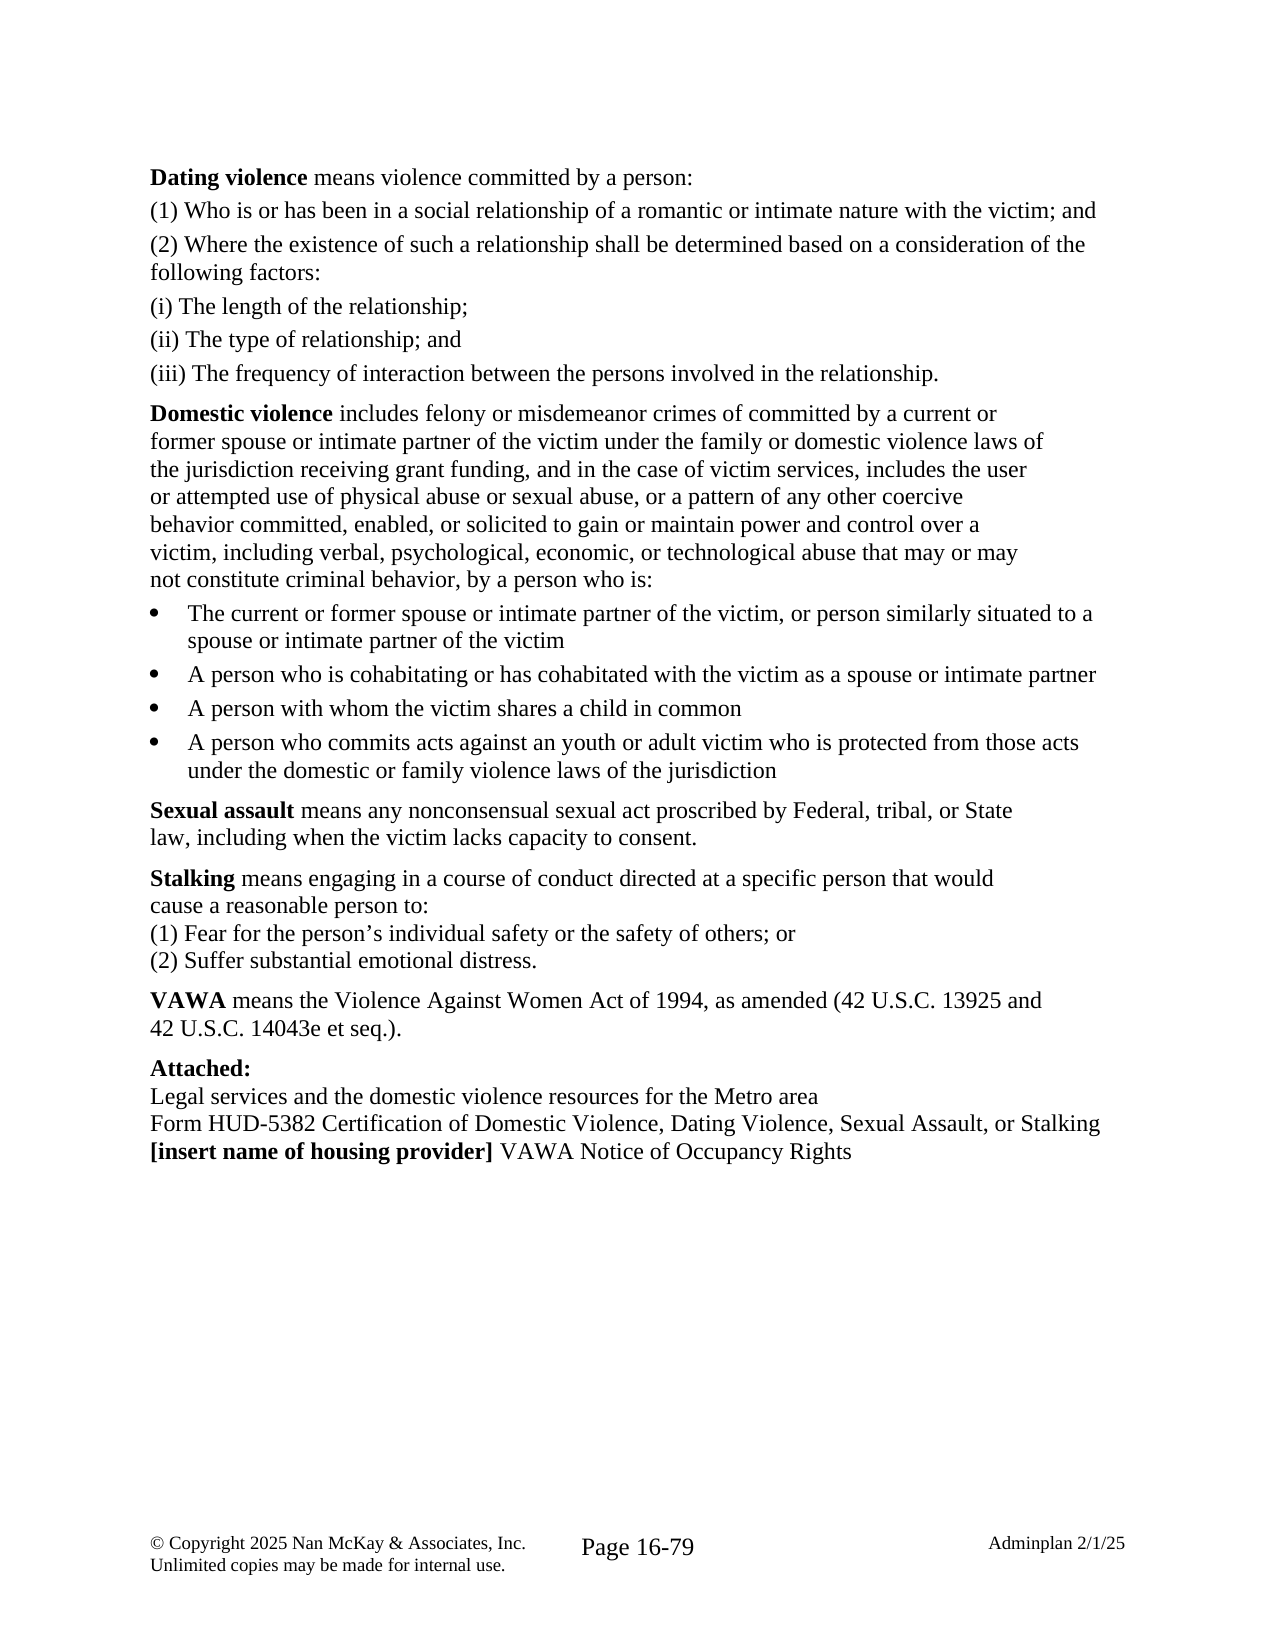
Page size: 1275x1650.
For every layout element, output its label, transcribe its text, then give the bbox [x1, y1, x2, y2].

text (i) The length of the relationship; [150, 292, 1125, 319]
text [insert name of housing provider] VAWA Notice of Occupancy Rights [150, 1137, 1125, 1164]
text (1) Who is or has been in a social relationship of a romantic or intimate nature with the victim; and [150, 196, 1125, 224]
text Form HUD-5382 Certification of Domestic Violence, Dating Violence, Sexual Assault, or Stalking [150, 1109, 1125, 1137]
text (ii) The type of relationship; and [150, 326, 1125, 353]
text Attached: [150, 1054, 1050, 1082]
text VAWA means the Violence Against Women Act of 1994, as amended (42 U.S.C. 13925 and 42 U.S.C. 14043e et seq.). [150, 986, 1050, 1042]
list A person who commits acts against an youth or adult victim who is protected from those acts under the domestic or family violence laws of the jurisdiction [150, 728, 1125, 783]
text Sexual assault means any nonconsensual sexual act proscribed by Federal, tribal, or State law, including when the victim lacks capacity to consent. [150, 796, 1050, 851]
text (1) Fear for the person’s individual safety or the safety of others; or [150, 919, 1125, 946]
text Domestic violence includes felony or misdemeanor crimes of committed by a current or former spouse or intimate partner of the victim under the family or domestic violence laws of the jurisdiction receiving grant funding, and in the case of victim services, includes the user or attempted use of physical abuse or sexual abuse, or a pattern of any other coercive behavior committed, enabled, or solicited to gain or maintain power and control over a victim, including verbal, psychological, economic, or technological abuse that may or may not constitute criminal behavior, by a person who is: [150, 399, 1050, 593]
list A person who is cohabitating or has cohabitated with the victim as a spouse or intimate partner [150, 660, 1125, 688]
text (2) Suffer substantial emotional distress. [150, 946, 1125, 974]
list A person with whom the victim shares a child in common [150, 694, 1125, 722]
text (2) Where the existence of such a relationship shall be determined based on a consideration of the following factors: [150, 230, 1125, 285]
text Dating violence means violence committed by a person: [150, 162, 1050, 190]
list The current or former spouse or intimate partner of the victim, or person similarly situated to a spouse or intimate partner of the victim [150, 599, 1125, 654]
text (iii) The frequency of interaction between the persons involved in the relationship. [150, 359, 1125, 387]
text Legal services and the domestic violence resources for the Metro area [150, 1082, 1125, 1109]
text Stalking means engaging in a course of conduct directed at a specific person that would cause a reasonable person to: [150, 863, 1050, 919]
